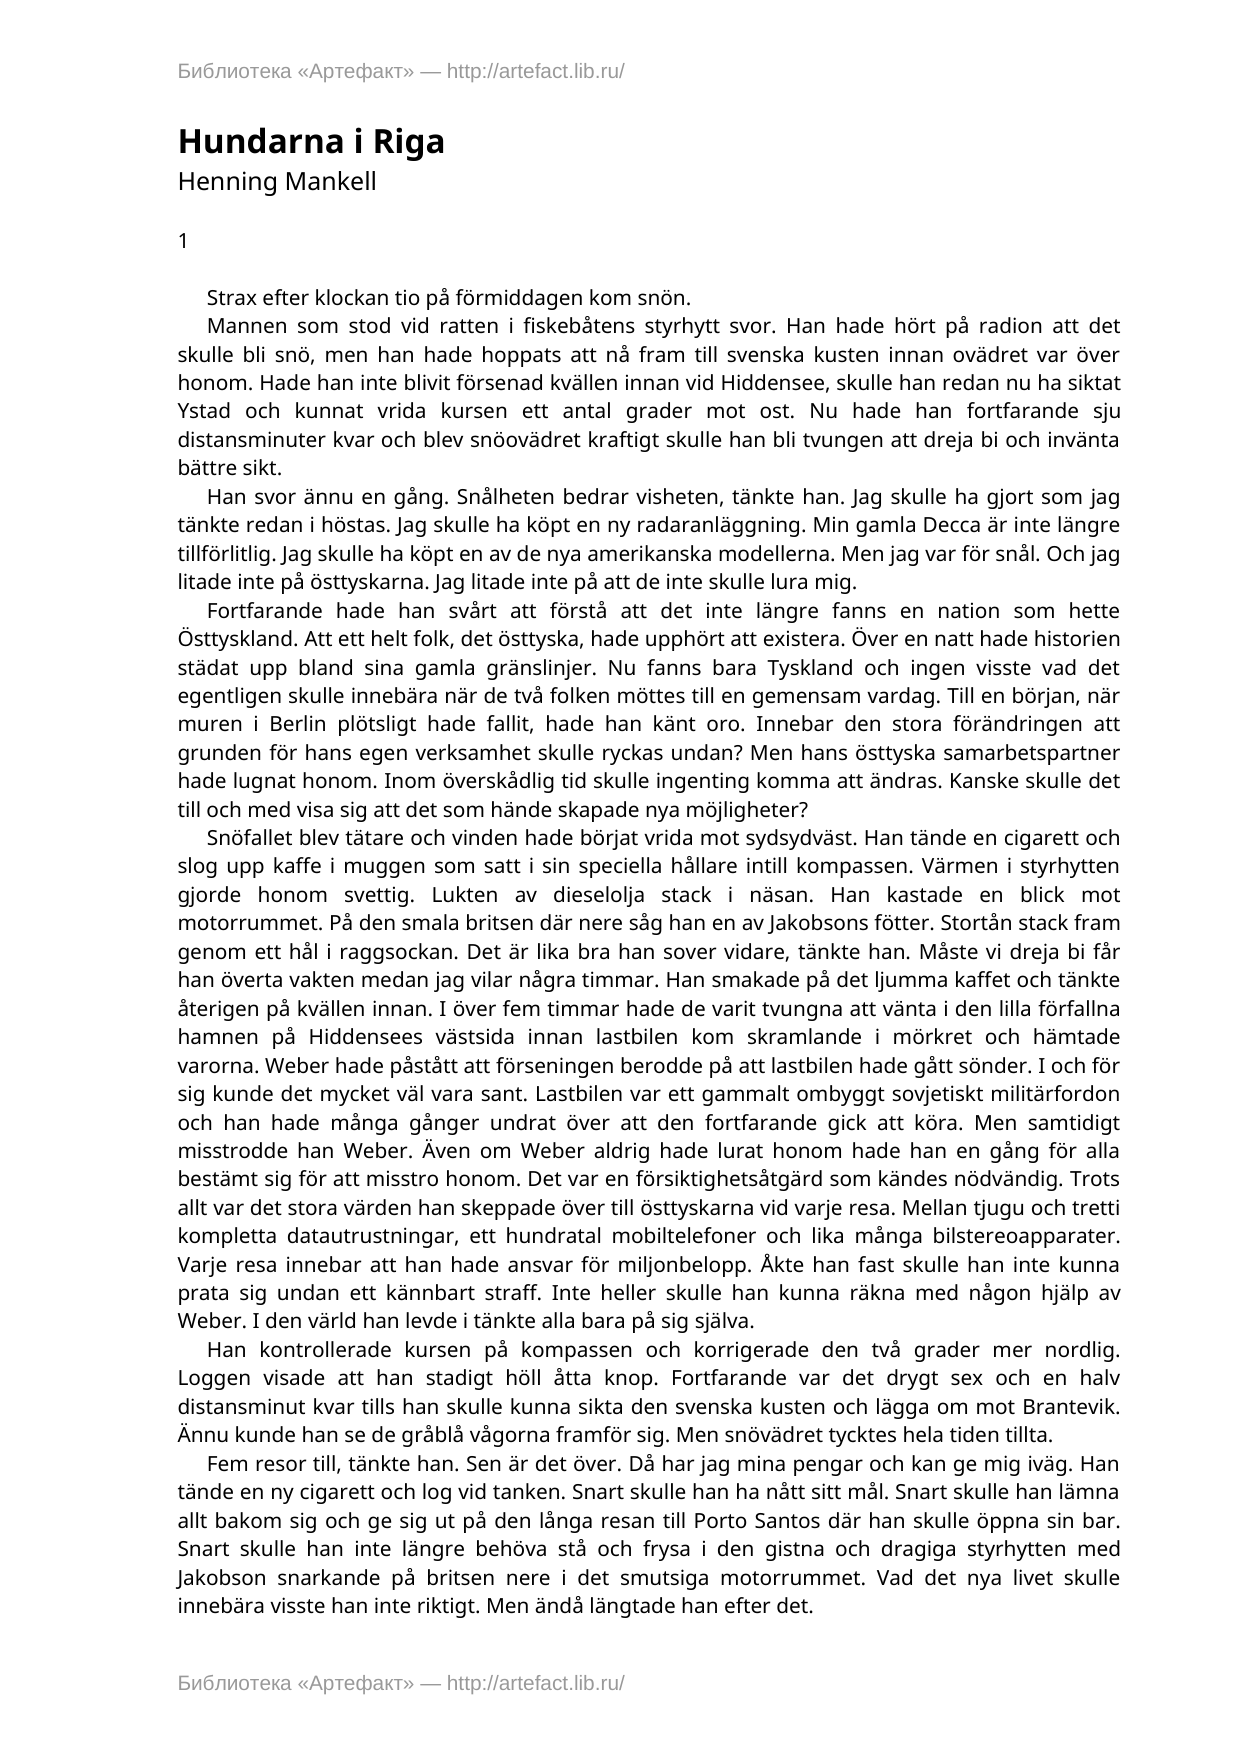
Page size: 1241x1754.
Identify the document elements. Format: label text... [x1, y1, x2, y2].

text Hundarna i Riga [177, 118, 1122, 163]
text Mannen som stod vid ratten i fiskebåtens styrhytt svor. Han hade hört på radion att det skulle bli snö, men han hade hoppats att nå fram till svenska kusten innan ovädret var över honom. Hade han inte blivit försenad kvällen innan vid Hiddensee, skulle han redan nu ha siktat Ystad och kunnat vrida kursen ett antal grader mot ost. Nu hade han fortfarande sju distansminuter kvar och blev snöovädret kraftigt skulle han bli tvungen att dreja bi och invänta bättre sikt. [177, 311, 1122, 482]
text Han svor ännu en gång. Snålheten bedrar visheten, tänkte han. Jag skulle ha gjort som jag tänkte redan i höstas. Jag skulle ha köpt en ny radaranläggning. Min gamla Decca är inte längre tillförlitlig. Jag skulle ha köpt en av de nya amerikanska modellerna. Men jag var för snål. Och jag litade inte på östtyskarna. Jag litade inte på att de inte skulle lura mig. [177, 482, 1122, 596]
text Fem resor till, tänkte han. Sen är det över. Då har jag mina pengar och kan ge mig iväg. Han tände en ny cigarett och log vid tanken. Snart skulle han ha nått sitt mål. Snart skulle han lämna allt bakom sig och ge sig ut på den långa resan till Porto Santos där han skulle öppna sin bar. Snart skulle han inte längre behöva stå och frysa i den gistna och dragiga styrhytten med Jakobson snarkande på britsen nere i det smutsiga motorrummet. Vad det nya livet skulle innebära visste han inte riktigt. Men ändå längtade han efter det. [177, 1449, 1122, 1619]
text Fortfarande hade han svårt att förstå att det inte längre fanns en nation som hette Östtyskland. Att ett helt folk, det östtyska, hade upphört att existera. Över en natt hade historien städat upp bland sina gamla gränslinjer. Nu fanns bara Tyskland och ingen visste vad det egentligen skulle innebära när de två folken möttes till en gemensam vardag. Till en början, när muren i Berlin plötsligt hade fallit, hade han känt oro. Innebar den stora förändringen att grunden för hans egen verksamhet skulle ryckas undan? Men hans östtyska samarbetspartner hade lugnat honom. Inom överskådlig tid skulle ingenting komma att ändras. Kanske skulle det till och med visa sig att det som hände skapade nya möjligheter? [177, 596, 1122, 823]
text Han kontrollerade kursen på kompassen och korrigerade den två grader mer nordlig. Loggen visade att han stadigt höll åtta knop. Fortfarande var det drygt sex och en halv distansminut kvar tills han skulle kunna sikta den svenska kusten och lägga om mot Brantevik. Ännu kunde han se de gråblå vågorna framför sig. Men snövädret tycktes hela tiden tillta. [177, 1335, 1122, 1449]
text Strax efter klockan tio på förmiddagen kom snön. [177, 283, 1122, 311]
text Henning Mankell [177, 163, 1122, 198]
subtitle 1 [177, 226, 1122, 254]
text Snöfallet blev tätare och vinden hade börjat vrida mot sydsydväst. Han tände en cigarett och slog upp kaffe i muggen som satt i sin speciella hållare intill kompassen. Värmen i styrhytten gjorde honom svettig. Lukten av dieselolja stack i näsan. Han kastade en blick mot motorrummet. På den smala britsen där nere såg han en av Jakobsons fötter. Stortån stack fram genom ett hål i raggsockan. Det är lika bra han sover vidare, tänkte han. Måste vi dreja bi får han överta vakten medan jag vilar några timmar. Han smakade på det ljumma kaffet och tänkte återigen på kvällen innan. I över fem timmar hade de varit tvungna att vänta i den lilla förfallna hamnen på Hiddensees västsida innan lastbilen kom skramlande i mörkret och hämtade varorna. Weber hade påstått att förseningen berodde på att lastbilen hade gått sönder. I och för sig kunde det mycket väl vara sant. Lastbilen var ett gammalt ombyggt sovjetiskt militärfordon och han hade många gånger undrat över att den fortfarande gick att köra. Men samtidigt misstrodde han Weber. Även om Weber aldrig hade lurat honom hade han en gång för alla bestämt sig för att misstro honom. Det var en försiktighetsåtgärd som kändes nödvändig. Trots allt var det stora värden han skeppade över till östtyskarna vid varje resa. Mellan tjugu och tretti kompletta datautrustningar, ett hundratal mobiltelefoner och lika många bilstereoapparater. Varje resa innebar att han hade ansvar för miljonbelopp. Åkte han fast skulle han inte kunna prata sig undan ett kännbart straff. Inte heller skulle han kunna räkna med någon hjälp av Weber. I den värld han levde i tänkte alla bara på sig själva. [177, 823, 1122, 1335]
